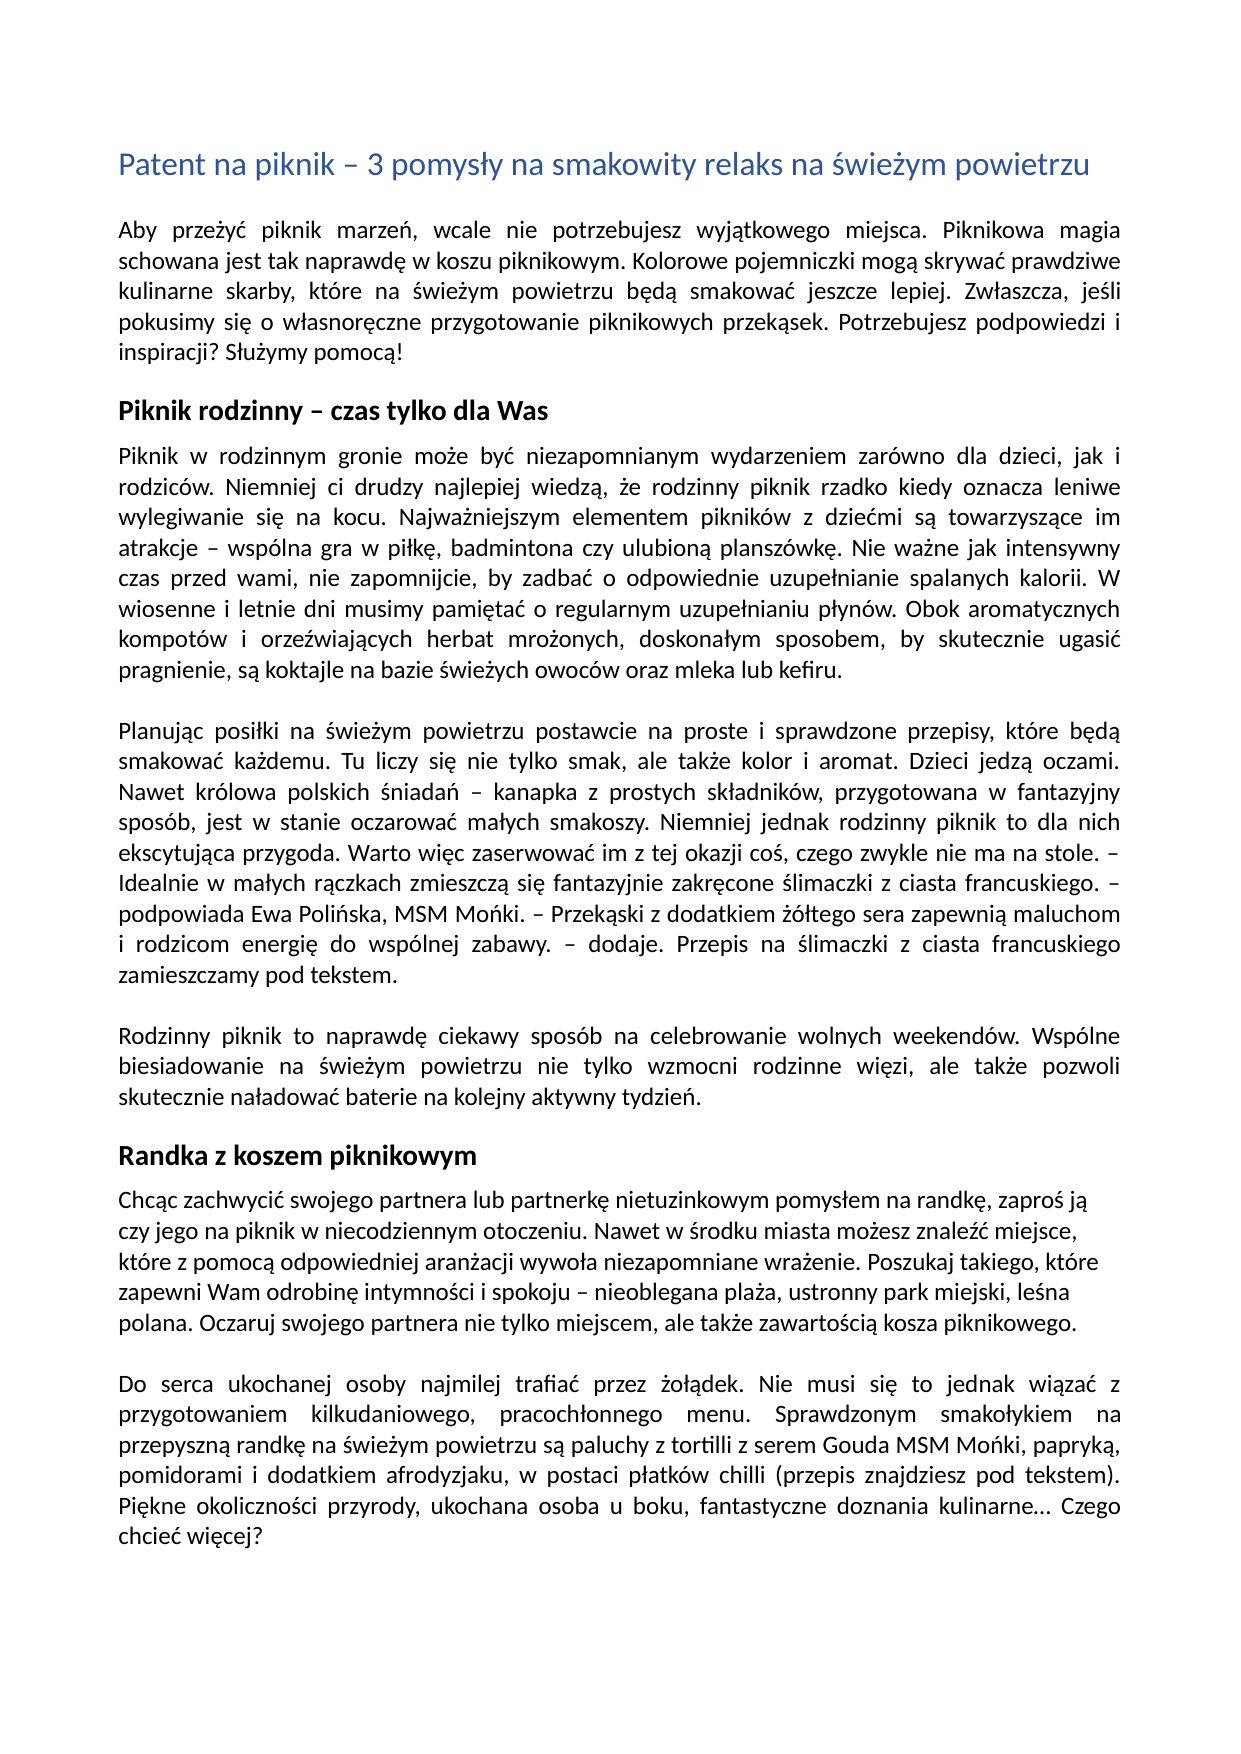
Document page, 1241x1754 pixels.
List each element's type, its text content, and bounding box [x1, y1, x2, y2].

text Aby przeżyć piknik marzeń, wcale nie potrzebujesz wyjątkowego miejsca. Piknikowa magia schowana jest tak naprawdę w koszu piknikowym. Kolorowe pojemniczki mogą skrywać prawdziwe kulinarne skarby, które na świeżym powietrzu będą smakować jeszcze lepiej. Zwłaszcza, jeśli pokusimy się o własnoręczne przygotowanie piknikowych przekąsek. Potrzebujesz podpowiedzi i inspiracji? Służymy pomocą! [118, 214, 1122, 367]
text Planując posiłki na świeżym powietrzu postawcie na proste i sprawdzone przepisy, które będą smakować każdemu. Tu liczy się nie tylko smak, ale także kolor i aromat. Dzieci jedzą oczami. Nawet królowa polskich śniadań – kanapka z prostych składników, przygotowana w fantazyjny sposób, jest w stanie oczarować małych smakoszy. Niemniej jednak rodzinny piknik to dla nich ekscytująca przygoda. Warto więc zaserwować im z tej okazji coś, czego zwykle nie ma na stole. – Idealnie w małych rączkach zmieszczą się fantazyjnie zakręcone ślimaczki z ciasta francuskiego. – podpowiada Ewa Polińska, MSM Mońki. – Przekąski z dodatkiem żółtego sera zapewnią maluchom i rodzicom energię do wspólnej zabawy. – dodaje. Przepis na ślimaczki z ciasta francuskiego zamieszczamy pod tekstem. [118, 715, 1122, 989]
text Chcąc zachwycić swojego partnera lub partnerkę nietuzinkowym pomysłem na randkę, zaproś ją czy jego na piknik w niecodziennym otoczeniu. Nawet w środku miasta możesz znaleźć miejsce, które z pomocą odpowiedniej aranżacji wywoła niezapomniane wrażenie. Poszukaj takiego, które zapewni Wam odrobinę intymności i spokoju – nieoblegana plaża, ustronny park miejski, leśna polana. Oczaruj swojego partnera nie tylko miejscem, ale także zawartością kosza piknikowego. [118, 1185, 1122, 1337]
subtitle Randka z koszem piknikowym [118, 1137, 1122, 1172]
text Piknik w rodzinnym gronie może być niezapomnianym wydarzeniem zarówno dla dzieci, jak i rodziców. Niemniej ci drudzy najlepiej wiedzą, że rodzinny piknik rzadko kiedy oznacza leniwe wylegiwanie się na kocu. Najważniejszym elementem pikników z dziećmi są towarzyszące im atrakcje – wspólna gra w piłkę, badmintona czy ulubioną planszówkę. Nie ważne jak intensywny czas przed wami, nie zapomnijcie, by zadbać o odpowiednie uzupełnianie spalanych kalorii. W wiosenne i letnie dni musimy pamiętać o regularnym uzupełnianiu płynów. Obok aromatycznych kompotów i orzeźwiających herbat mrożonych, doskonałym sposobem, by skutecznie ugasić pragnienie, są koktajle na bazie świeżych owoców oraz mleka lub kefiru. [118, 440, 1122, 684]
subtitle Patent na piknik – 3 pomysły na smakowity relaks na świeżym powietrzu [118, 143, 1122, 184]
subtitle Piknik rodzinny – czas tylko dla Was [118, 392, 1122, 428]
text Do serca ukochanej osoby najmilej trafiać przez żołądek. Nie musi się to jednak wiązać z przygotowaniem kilkudaniowego, pracochłonnego menu. Sprawdzonym smakołykiem na przepyszną randkę na świeżym powietrzu są paluchy z tortilli z serem Gouda MSM Mońki, papryką, pomidorami i dodatkiem afrodyzjaku, w postaci płatków chilli (przepis znajdziesz pod tekstem). Piękne okoliczności przyrody, ukochana osoba u boku, fantastyczne doznania kulinarne… Czego chcieć więcej? [118, 1368, 1122, 1551]
text Rodzinny piknik to naprawdę ciekawy sposób na celebrowanie wolnych weekendów. Wspólne biesiadowanie na świeżym powietrzu nie tylko wzmocni rodzinne więzi, ale także pozwoli skutecznie naładować baterie na kolejny aktywny tydzień. [118, 1020, 1122, 1112]
